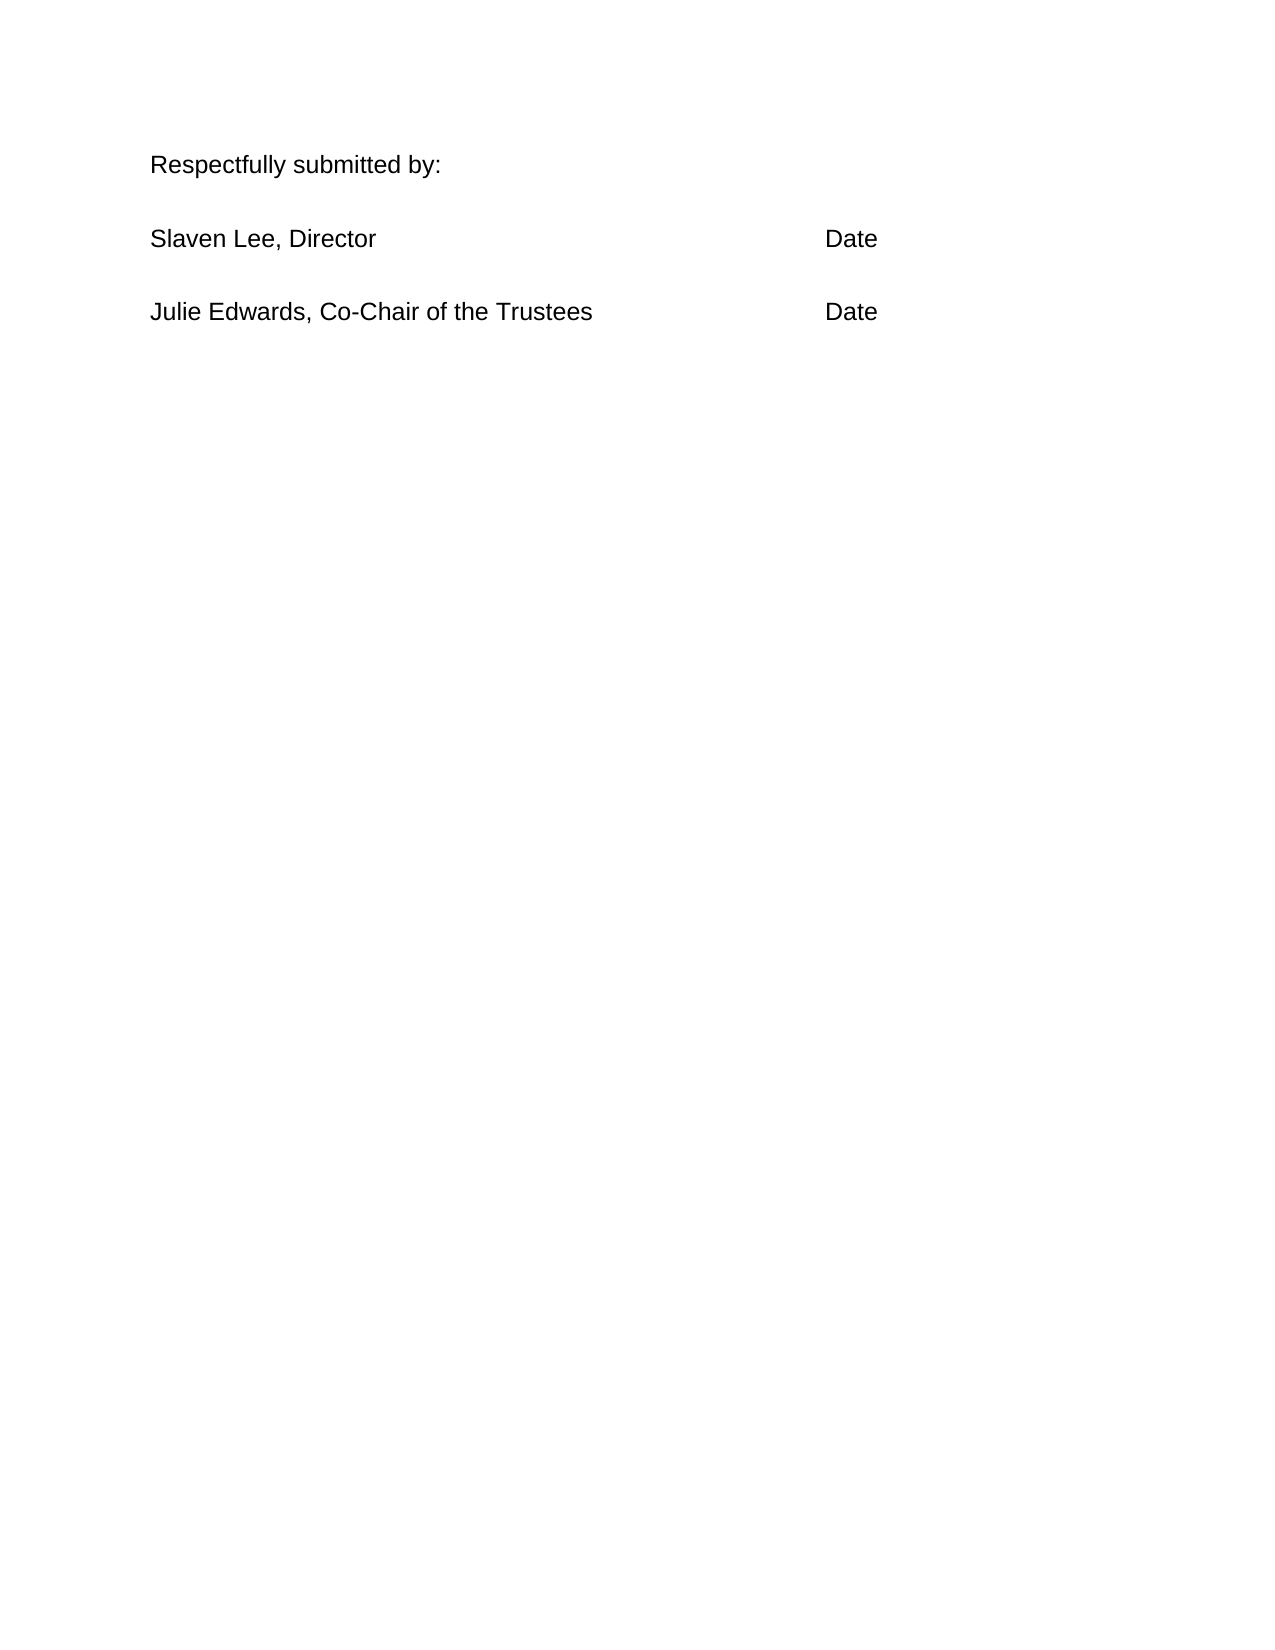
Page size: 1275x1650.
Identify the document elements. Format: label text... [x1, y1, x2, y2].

text Slaven Lee, Director Date [150, 224, 1125, 292]
text Respectfully submitted by: [150, 150, 1125, 218]
text Julie Edwards, Co-Chair of the Trustees Date [150, 297, 1125, 326]
